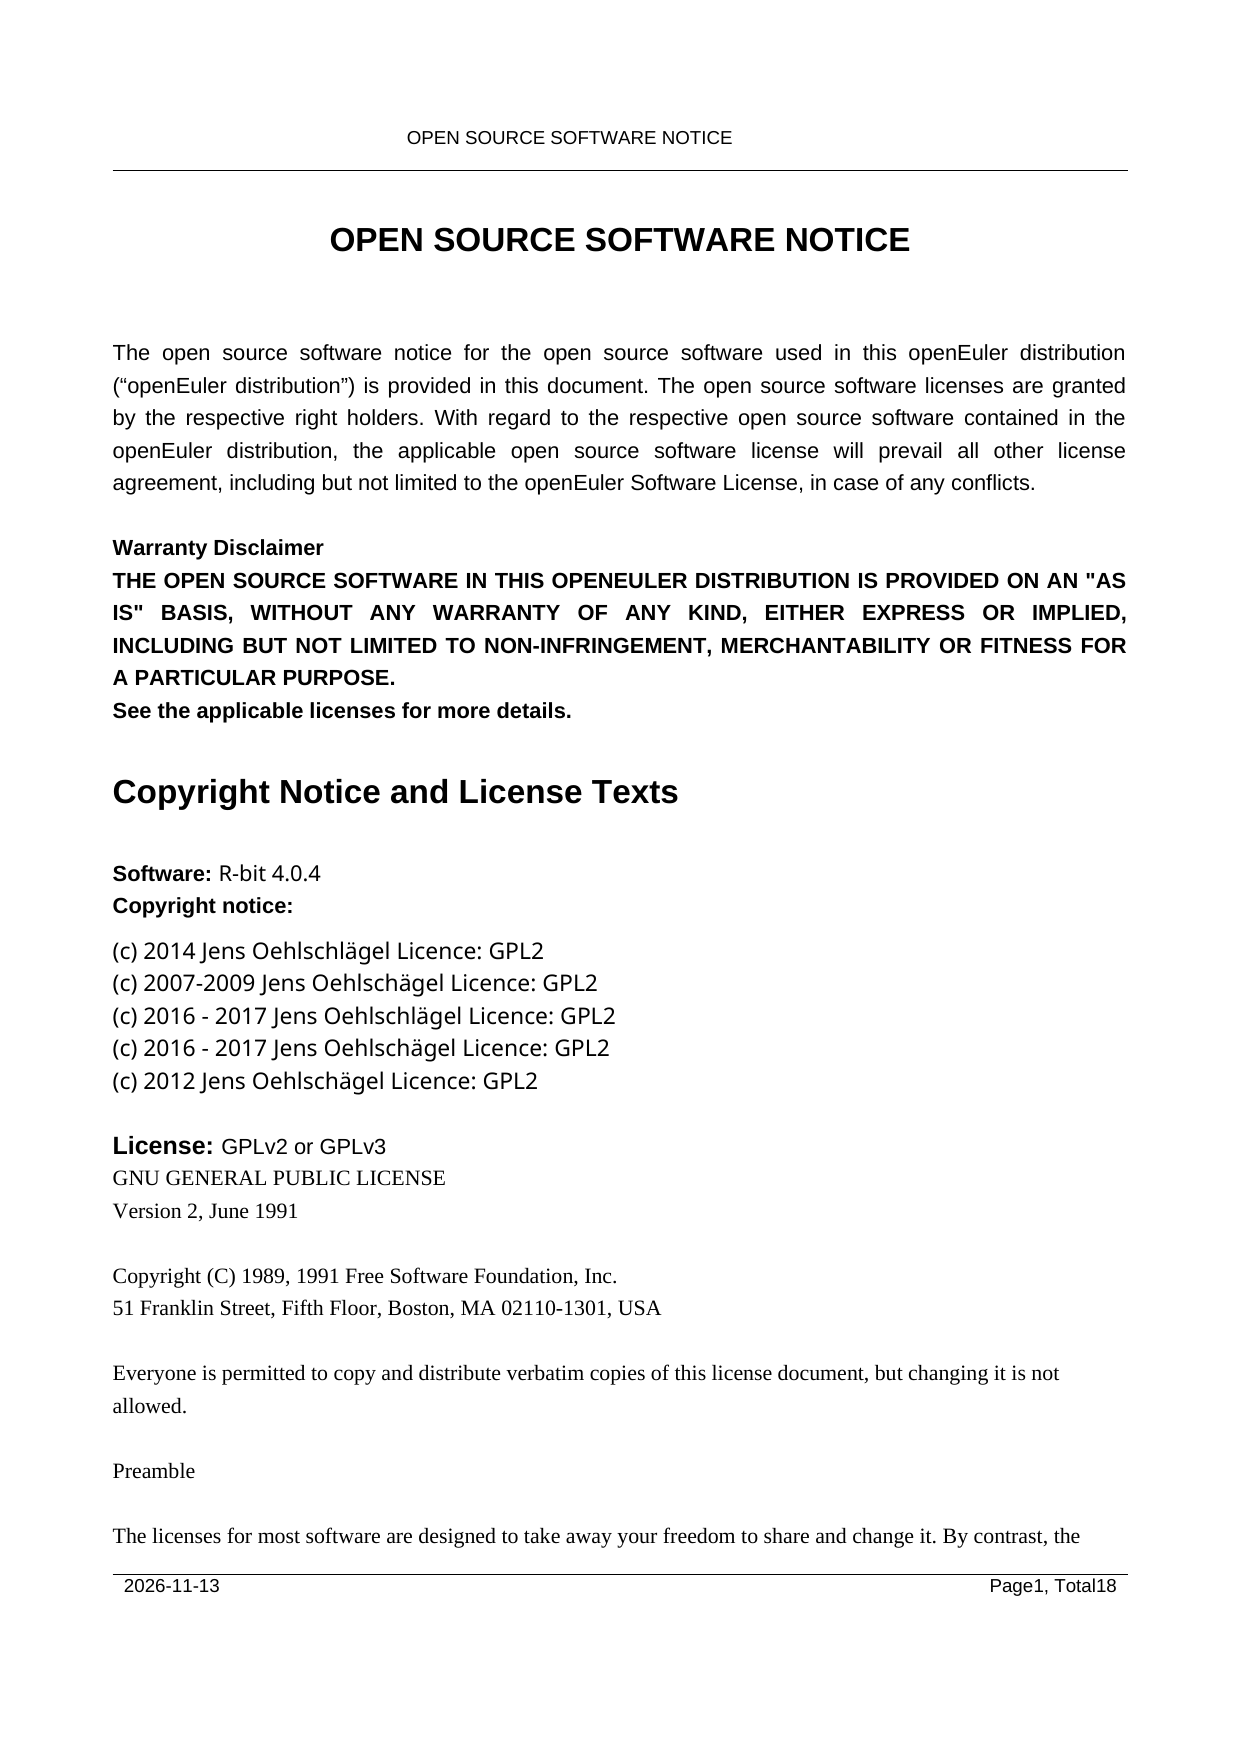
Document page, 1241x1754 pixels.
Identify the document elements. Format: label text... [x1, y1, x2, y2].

text OPEN SOURCE SOFTWARE NOTICE [112, 206, 1128, 271]
text Copyright Notice and License Texts [112, 759, 1128, 824]
title Software: R-bit 4.0.4 [112, 856, 1128, 889]
text The open source software notice for the open source software used in this openEuler distribution (“openEuler distribution”) is provided in this document. The open source software licenses are granted by the respective right holders. With regard to the respective open source software contained in the openEuler distribution, the applicable open source software license will prevail all other license agreement, including but not limited to the openEuler Software License, in case of any conflicts. [112, 336, 1128, 499]
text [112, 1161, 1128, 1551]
text Copyright notice: [112, 889, 1128, 921]
text (c) 2014 Jens Oehlschlägel Licence: GPL2 (c) 2007-2009 Jens Oehlschägel Licence: GPL2 (c) 2016 - 2017 Jens Oehlschlägel Licence: GPL2 (c) 2016 - 2017 Jens Oehlschägel Licence: GPL2 (c) 2012 Jens Oehlschägel Licence: GPL2 [112, 934, 1128, 1129]
text Warranty Disclaimer [112, 531, 1128, 564]
text THE OPEN SOURCE SOFTWARE IN THIS OPENEULER DISTRIBUTION IS PROVIDED ON AN "AS IS" BASIS, WITHOUT ANY WARRANTY OF ANY KIND, EITHER EXPRESS OR IMPLIED, INCLUDING BUT NOT LIMITED TO NON-INFRINGEMENT, MERCHANTABILITY OR FITNESS FOR A PARTICULAR PURPOSE. See the applicable licenses for more details. [112, 564, 1128, 726]
text License: GPLv2 or GPLv3 [112, 1129, 1128, 1161]
